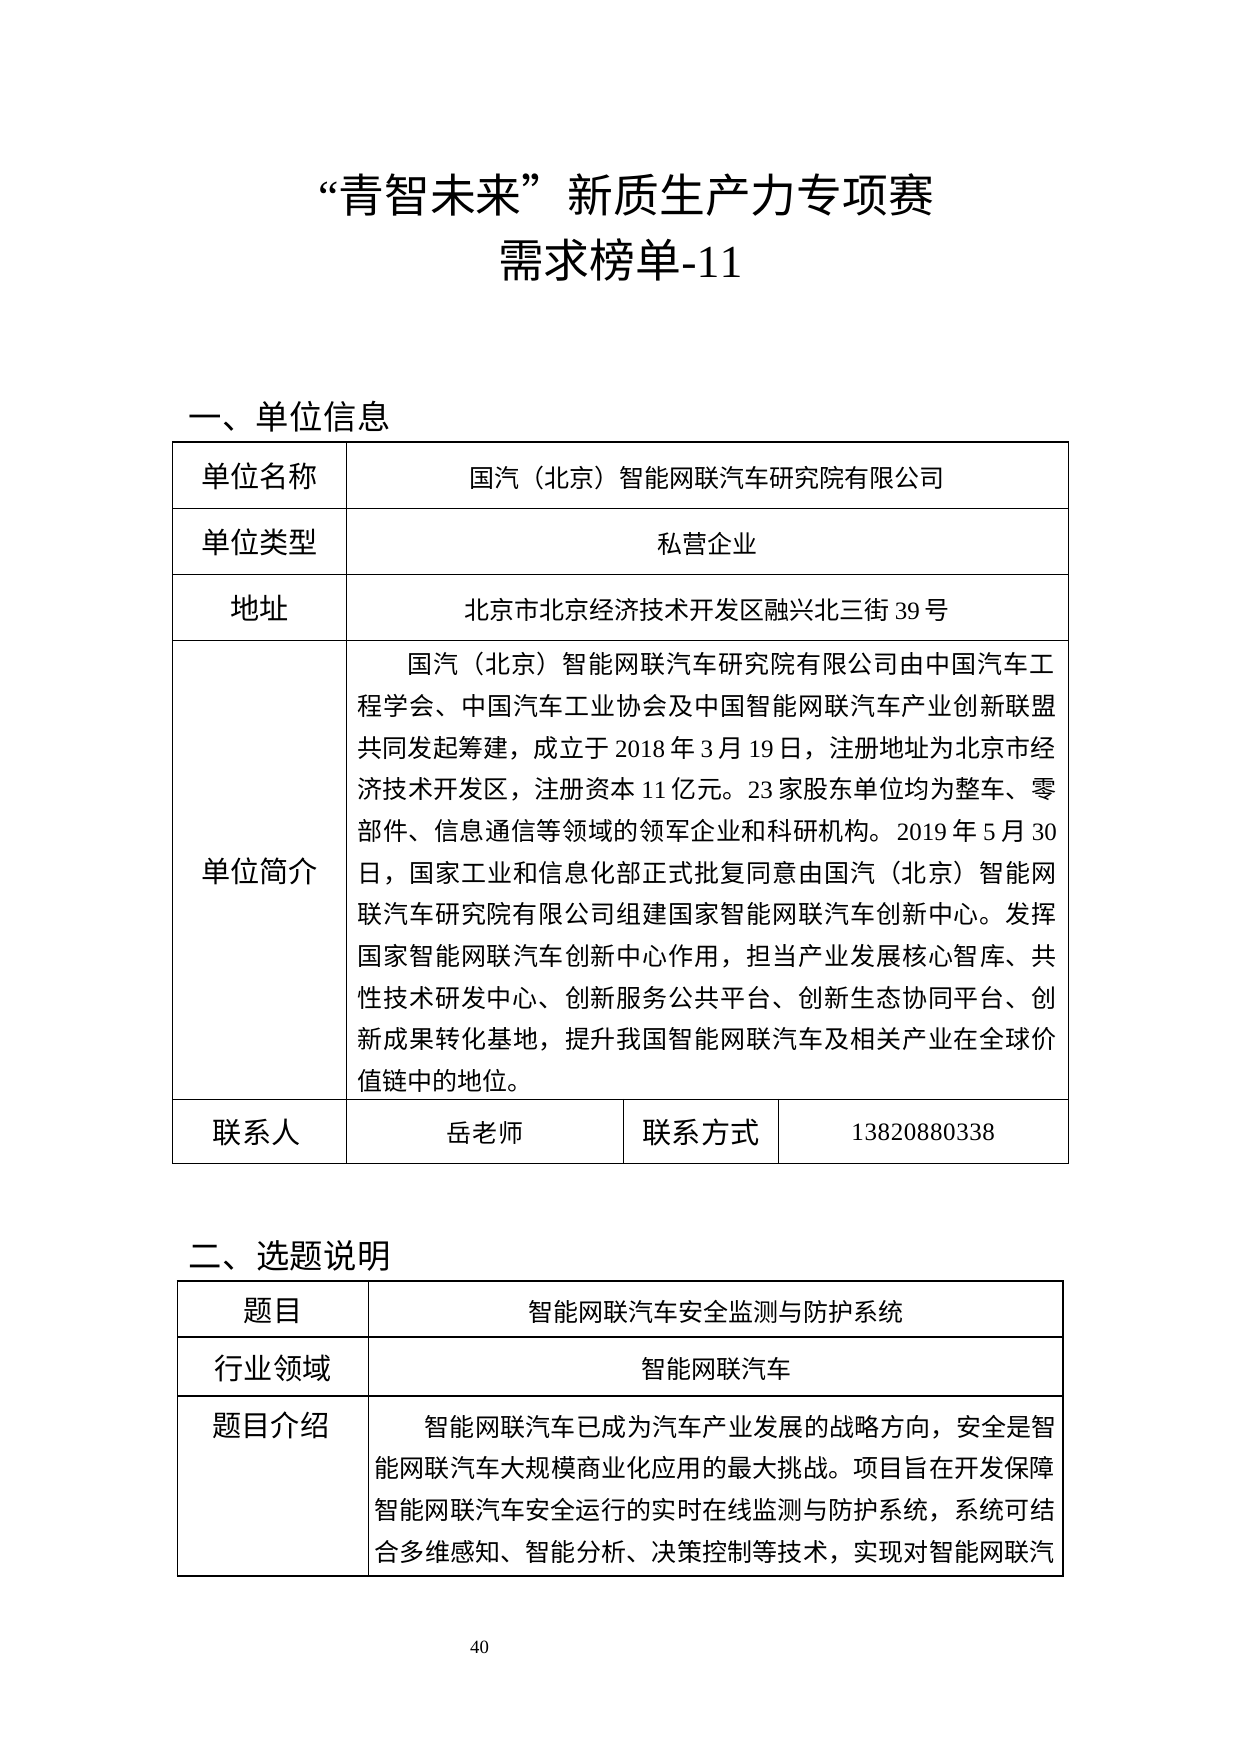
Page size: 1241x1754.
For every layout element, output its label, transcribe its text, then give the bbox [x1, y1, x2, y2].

text “青智未来”新质生产力专项赛 [188, 162, 1052, 224]
table_cell 单位类型 [173, 509, 346, 573]
table_cell 智能网联汽车 [369, 1338, 1062, 1395]
table_header 智能网联汽车安全监测与防护系统 [369, 1282, 1062, 1336]
table_header 单位名称 [173, 443, 346, 507]
table_cell 地址 [173, 575, 346, 639]
table_cell 13820880338 [779, 1100, 1068, 1163]
table_cell 私营企业 [347, 509, 1068, 573]
table_cell 北京市北京经济技术开发区融兴北三街39号 [347, 575, 1068, 639]
table_cell 题目介绍 [178, 1397, 368, 1575]
table_cell 联系人 [173, 1100, 346, 1163]
text 二、选题说明 [188, 1222, 1052, 1280]
table_header 题目 [178, 1282, 368, 1336]
text 需求榜单-11 [188, 224, 1052, 291]
table_cell 联系方式 [624, 1100, 778, 1163]
table_cell 行业领域 [178, 1338, 368, 1395]
table_cell 岳老师 [347, 1100, 623, 1163]
table_cell 国汽（北京）智能网联汽车研究院有限公司由中国汽车工程学会、中国汽车工业协会及中国智能网联汽车产业创新联盟共同发起筹建，成立于2018年3月19日，注册地址为北京市经济技术开发区，注册资本11亿元。23家股东单位均为整车、零部件、信息通信等领域的领军企业和科研机构。2019年5月30日，国家工业和信息化部正式批复同意由国汽（北京）智能网联汽车研究院有限公司组建国家智能网联汽车创新中心。发挥国家智能网联汽车创新中心作用，担当产业发展核心智库、共性技术研发中心、创新服务公共平台、创新生态协同平台、创新成果转化基地，提升我国智能网联汽车及相关产业在全球价值链中的地位。 [347, 641, 1068, 1099]
table_cell 单位简介 [173, 641, 346, 1099]
table_header 国汽（北京）智能网联汽车研究院有限公司 [347, 443, 1068, 507]
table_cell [369, 1397, 1062, 1575]
text 一、单位信息 [188, 383, 1052, 441]
